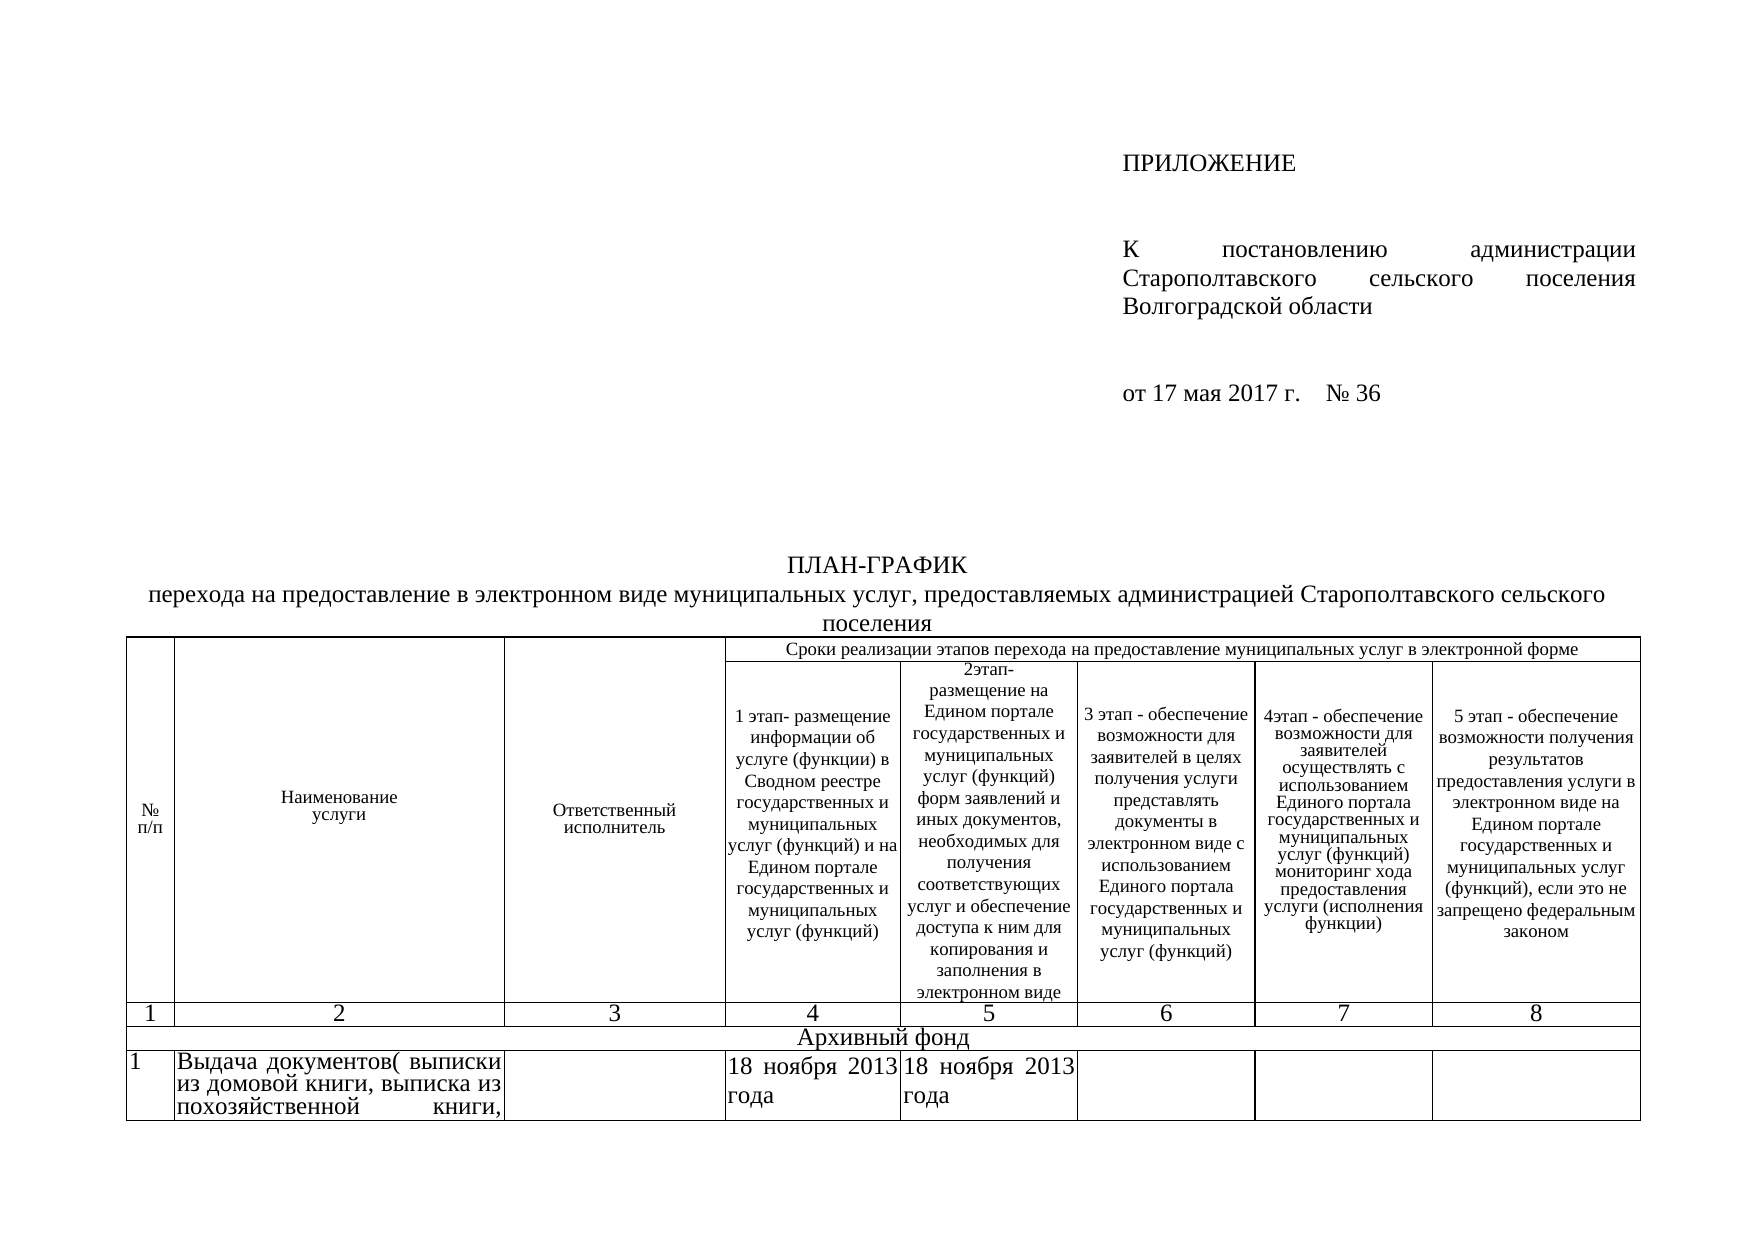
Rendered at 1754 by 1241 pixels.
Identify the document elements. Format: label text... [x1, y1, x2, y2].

table_header Наименование услуги [175, 638, 504, 1002]
table_cell [1078, 1051, 1254, 1120]
table_cell 3 [505, 1003, 725, 1026]
table_cell 6 [1078, 1003, 1254, 1026]
table_header № п/п [127, 638, 174, 1002]
table_cell 18 ноября 2013 года [901, 1051, 1077, 1120]
text ПРИЛОЖЕНИЕ [1122, 148, 1636, 176]
table_cell 1 [127, 1003, 174, 1026]
table_cell 2 [175, 1003, 504, 1026]
text ПЛАН-ГРАФИК [118, 550, 1636, 579]
table_cell Выдача документов( выписки из домовой книги, выписка из похозяйственной книги, справок и иных документов) [175, 1051, 504, 1120]
table_cell 7 [1256, 1003, 1432, 1026]
table_cell [505, 1051, 725, 1120]
table_cell 8 [1433, 1003, 1640, 1026]
table_cell Архивный фонд [127, 1027, 1640, 1050]
table_cell 5 [901, 1003, 1077, 1026]
table_cell 4 [726, 1003, 900, 1026]
text К постановлению администрации Старополтавского сельского поселения Волгоградской области [1122, 234, 1636, 320]
table_cell 18 ноября 2013 года [726, 1051, 900, 1120]
table_header Сроки реализации этапов перехода на предоставление муниципальных услуг в электронной форме [726, 638, 1640, 661]
table_cell 1 [127, 1051, 174, 1120]
table_cell [1433, 1051, 1640, 1120]
table_cell [1256, 1051, 1432, 1120]
table_header Ответственный исполнитель [505, 638, 725, 1002]
text перехода на предоставление в электронном виде муниципальных услуг, предоставляемых администрацией Старополтавского сельского поселения [118, 579, 1636, 636]
text от 17 мая 2017 г. № 36 [1122, 378, 1636, 406]
